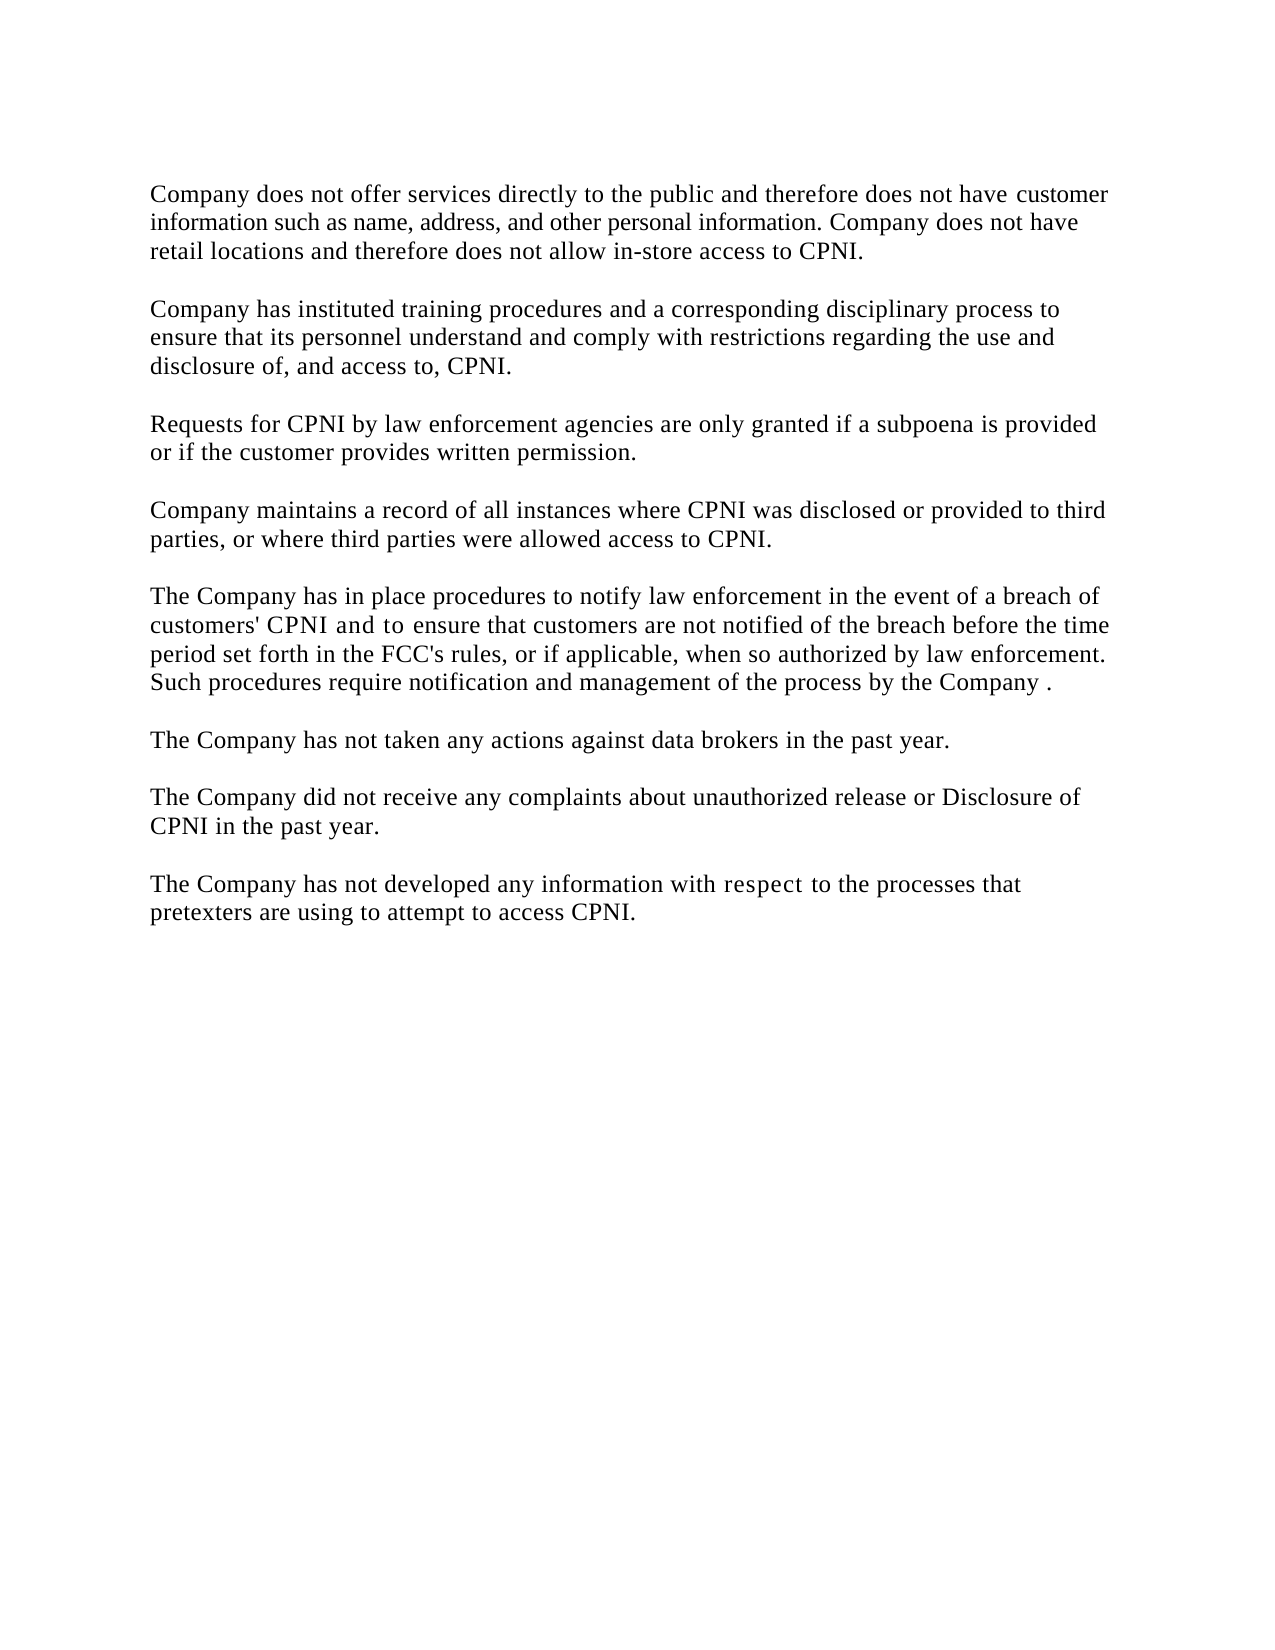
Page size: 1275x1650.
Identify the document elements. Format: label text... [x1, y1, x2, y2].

text The Company has not developed any information with respect to the processes that pretexters are using to attempt to access CPNI. [150, 869, 1125, 926]
text Company has instituted training procedures and a corresponding disciplinary process to ensure that its personnel understand and comply with restrictions regarding the use and disclosure of, and access to, CPNI. [150, 294, 1125, 380]
text Company maintains a record of all instances where CPNI was disclosed or provided to third parties, or where third parties were allowed access to CPNI. [150, 495, 1125, 552]
text Requests for CPNI by law enforcement agencies are only granted if a subpoena is provided or if the customer provides written permission. [150, 409, 1125, 466]
text The Company has not taken any actions against data brokers in the past year. [150, 725, 1125, 754]
text The Company has in place procedures to notify law enforcement in the event of a breach of customers' CPNI and to ensure that customers are not notified of the breach before the time period set forth in the FCC's rules, or if applicable, when so authorized by law enforcement. Such procedures require notification and management of the process by the Company . [150, 581, 1125, 696]
text The Company did not receive any complaints about unauthorized release or Disclosure of CPNI in the past year. [150, 782, 1125, 840]
text Company does not offer services directly to the public and therefore does not have customer information such as name, address, and other personal information. Company does not have retail locations and therefore does not allow in-store access to CPNI. [150, 179, 1125, 265]
